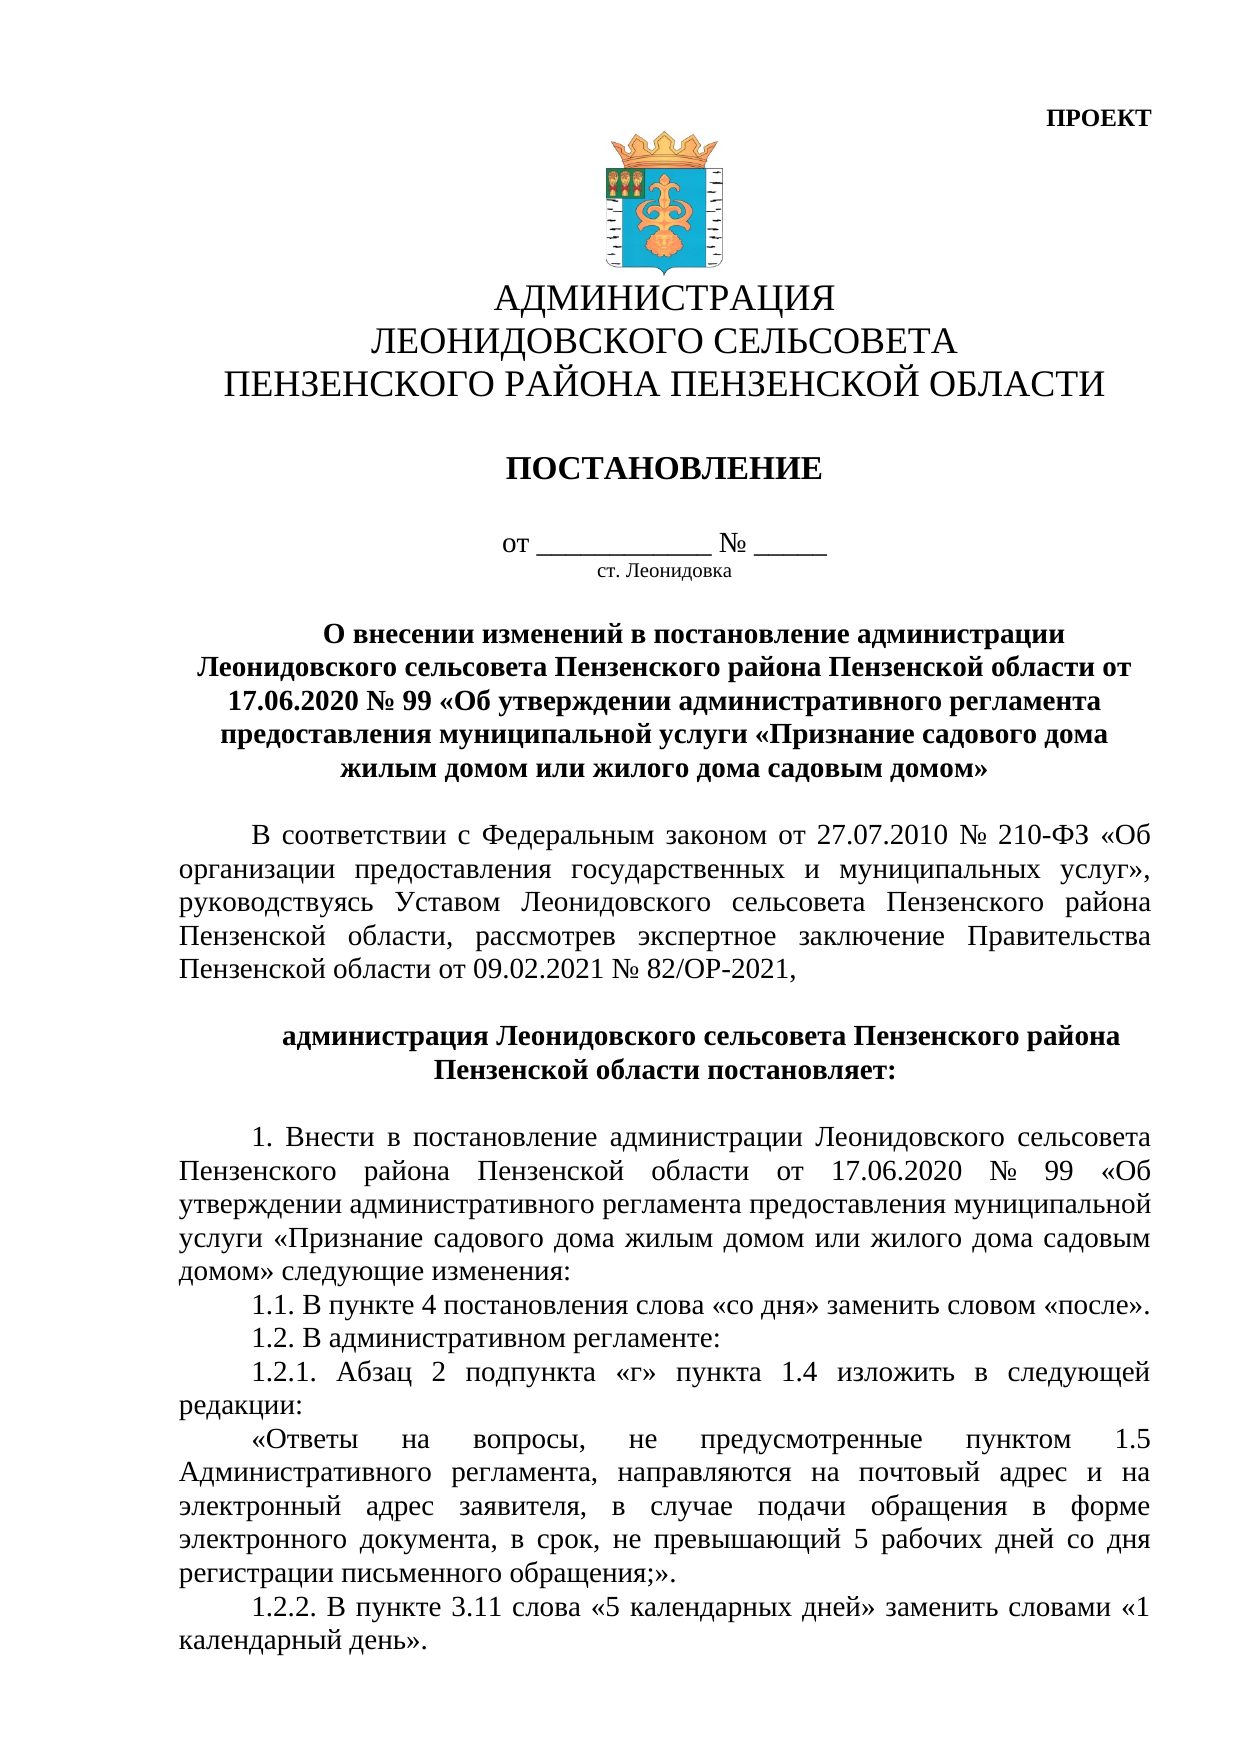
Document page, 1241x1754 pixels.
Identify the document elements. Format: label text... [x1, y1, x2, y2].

text 1.1. В пункте 4 постановления слова «со дня» заменить словом «после». [179, 1287, 1152, 1320]
text О внесении изменений в постановление администрации Леонидовского сельсовета Пензенского района Пензенской области от 17.06.2020 № 99 «Об утверждении административного регламента предоставления муниципальной услуги «Признание садового дома жилым домом или жилого дома садовым домом» [177, 616, 1152, 784]
text 1.2.2. В пункте 3.11 слова «5 календарных дней» заменить словами «1 календарный день». [179, 1589, 1152, 1656]
picture [606, 131, 723, 276]
text ПОСТАНОВЛЕНИЕ [177, 448, 1152, 486]
text от ____________ № _____ [177, 525, 1152, 558]
text 1.2. В административном регламенте: [179, 1320, 1152, 1354]
text ЛЕОНИДОВСКОГО СЕЛЬСОВЕТА [177, 319, 1152, 362]
text ПЕНЗЕНСКОГО РАЙОНА ПЕНЗЕНСКОЙ ОБЛАСТИ [177, 362, 1152, 405]
text «Ответы на вопросы, не предусмотренные пунктом 1.5 Административного регламента, направляются на почтовый адрес и на электронный адрес заявителя, в случае подачи обращения в форме электронного документа, в срок, не превышающий 5 рабочих дней со дня регистрации письменного обращения;». [179, 1421, 1152, 1589]
text В соответствии с Федеральным законом от 27.07.2010 № 210-ФЗ «Об организации предоставления государственных и муниципальных услуг», руководствуясь Уставом Леонидовского сельсовета Пензенского района Пензенской области, рассмотрев экспертное заключение Правительства Пензенской области от 09.02.2021 № 82/ОР-2021, [179, 817, 1152, 985]
title ПРОЕКТ [177, 103, 1152, 131]
text ст. Леонидовка [177, 558, 1152, 582]
text 1.2.1. Абзац 2 подпункта «г» пункта 1.4 изложить в следующей редакции: [179, 1354, 1152, 1421]
text АДМИНИСТРАЦИЯ [177, 276, 1152, 319]
text 1. Внести в постановление администрации Леонидовского сельсовета Пензенского района Пензенской области от 17.06.2020 № 99 «Об утверждении административного регламента предоставления муниципальной услуги «Признание садового дома жилым домом или жилого дома садовым домом» следующие изменения: [179, 1119, 1152, 1287]
text администрация Леонидовского сельсовета Пензенского района Пензенской области постановляет: [179, 1018, 1152, 1086]
